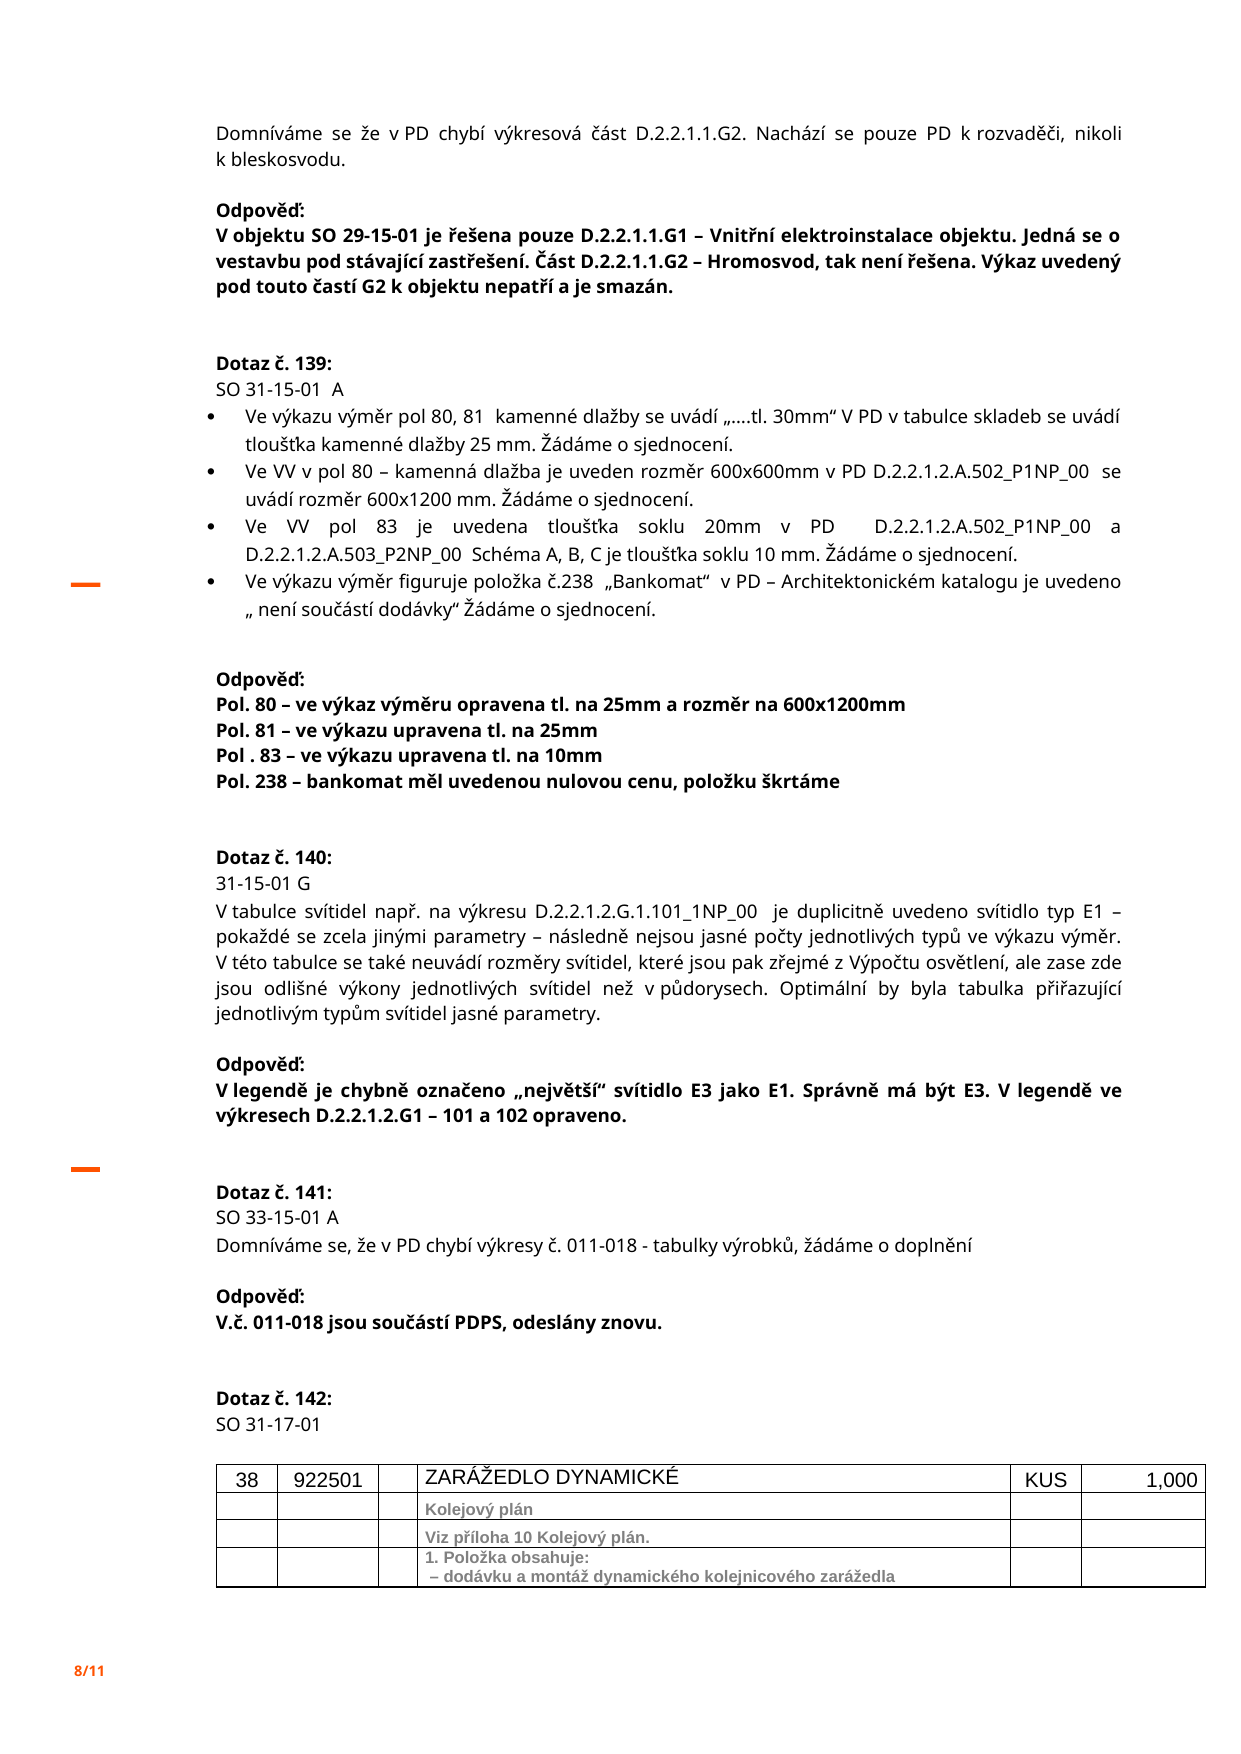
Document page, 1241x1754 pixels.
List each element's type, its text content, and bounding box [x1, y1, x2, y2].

text Pol . 83 – ve výkazu upravena tl. na 10mm [216, 743, 1122, 768]
table_cell [1082, 1493, 1205, 1519]
table_cell [278, 1520, 378, 1547]
table_cell [379, 1548, 417, 1586]
table_cell [278, 1493, 378, 1519]
text SO 33-15-01 A [216, 1204, 1122, 1230]
text V objektu SO 29-15-01 je řešena pouze D.2.2.1.1.G1 – Vnitřní elektroinstalace objektu. Jedná se o vestavbu pod stávající zastřešení. Část D.2.2.1.1.G2 – Hromosvod, tak není řešena. Výkaz uvedený pod touto častí G2 k objektu nepatří a je smazán. [216, 223, 1122, 299]
text Odpověď: [216, 197, 1122, 223]
text Dotaz č. 142: [216, 1386, 1122, 1411]
text V.č. 011-018 jsou součástí PDPS, odeslány znovu. [216, 1309, 1122, 1334]
table_cell [217, 1520, 277, 1547]
table_cell [1011, 1548, 1081, 1586]
table_header 1,000 [1082, 1465, 1205, 1492]
table_cell [379, 1493, 417, 1519]
text 31-15-01 G [216, 870, 1122, 896]
text SO 31-15-01 A [216, 376, 1122, 401]
list Ve výkazu výměr figuruje položka č.238 „Bankomat“ v PD – Architektonickém katalogu je uvedeno „ není součástí dodávky“ Žádáme o sjednocení. [208, 569, 1122, 622]
table_cell Viz příloha 10 Kolejový plán. [418, 1520, 1010, 1547]
list Ve výkazu výměr pol 80, 81 kamenné dlažby se uvádí „….tl. 30mm“ V PD v tabulce skladeb se uvádí tloušťka kamenné dlažby 25 mm. Žádáme o sjednocení. [208, 404, 1122, 457]
text Dotaz č. 141: [216, 1179, 1122, 1204]
text Domníváme se, že v PD chybí výkresy č. 011-018 - tabulky výrobků, žádáme o doplnění [216, 1232, 1122, 1258]
table_cell [379, 1520, 417, 1547]
table_cell [1011, 1493, 1081, 1519]
text Odpověď: [216, 1051, 1122, 1077]
text Pol. 81 – ve výkazu upravena tl. na 25mm [216, 717, 1122, 743]
text Pol. 80 – ve výkaz výměru opravena tl. na 25mm a rozměr na 600x1200mm [216, 692, 1122, 717]
table_header [379, 1465, 417, 1492]
text V legendě je chybně označeno „největší“ svítidlo E3 jako E1. Správně má být E3. V legendě ve výkresech D.2.2.1.2.G1 – 101 a 102 opraveno. [216, 1077, 1122, 1128]
table_header KUS [1011, 1465, 1081, 1492]
table_cell [1011, 1520, 1081, 1547]
table_cell [1082, 1520, 1205, 1547]
text Domníváme se že v PD chybí výkresová část D.2.2.1.1.G2. Nachází se pouze PD k rozvaděči, nikoli k bleskosvodu. [216, 121, 1122, 172]
list Ve VV pol 83 je uvedena tloušťka soklu 20mm v PD D.2.2.1.2.A.502_P1NP_00 a D.2.2.1.2.A.503_P2NP_00 Schéma A, B, C je tloušťka soklu 10 mm. Žádáme o sjednocení. [208, 514, 1122, 567]
table_cell [278, 1548, 378, 1586]
table_header 922501 [278, 1465, 378, 1492]
text Dotaz č. 140: [216, 845, 1122, 870]
text Odpověď: [216, 1283, 1122, 1309]
list Ve VV v pol 80 – kamenná dlažba je uveden rozměr 600x600mm v PD D.2.2.1.2.A.502_P1NP_00 se uvádí rozměr 600x1200 mm. Žádáme o sjednocení. [208, 459, 1122, 512]
text V tabulce svítidel např. na výkresu D.2.2.1.2.G.1.101_1NP_00 je duplicitně uvedeno svítidlo typ E1 – pokaždé se zcela jinými parametry – následně nejsou jasné počty jednotlivých typů ve výkazu výměr. V této tabulce se také neuvádí rozměry svítidel, které jsou pak zřejmé z Výpočtu osvětlení, ale zase zde jsou odlišné výkony jednotlivých svítidel než v půdorysech. Optimální by byla tabulka přiřazující jednotlivým typům svítidel jasné parametry. [216, 898, 1122, 1026]
text Pol. 238 – bankomat měl uvedenou nulovou cenu, položku škrtáme [216, 768, 1122, 794]
text Odpověď: [216, 666, 1122, 692]
table_cell Kolejový plán [418, 1493, 1010, 1519]
table_header ZARÁŽEDLO DYNAMICKÉ [418, 1465, 1010, 1492]
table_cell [418, 1548, 1010, 1586]
table_cell [217, 1548, 277, 1586]
text Dotaz č. 139: [216, 350, 1122, 376]
text SO 31-17-01 [216, 1411, 1122, 1437]
table_cell [1082, 1548, 1205, 1586]
table_cell [217, 1493, 277, 1519]
table_header 38 [217, 1465, 277, 1492]
